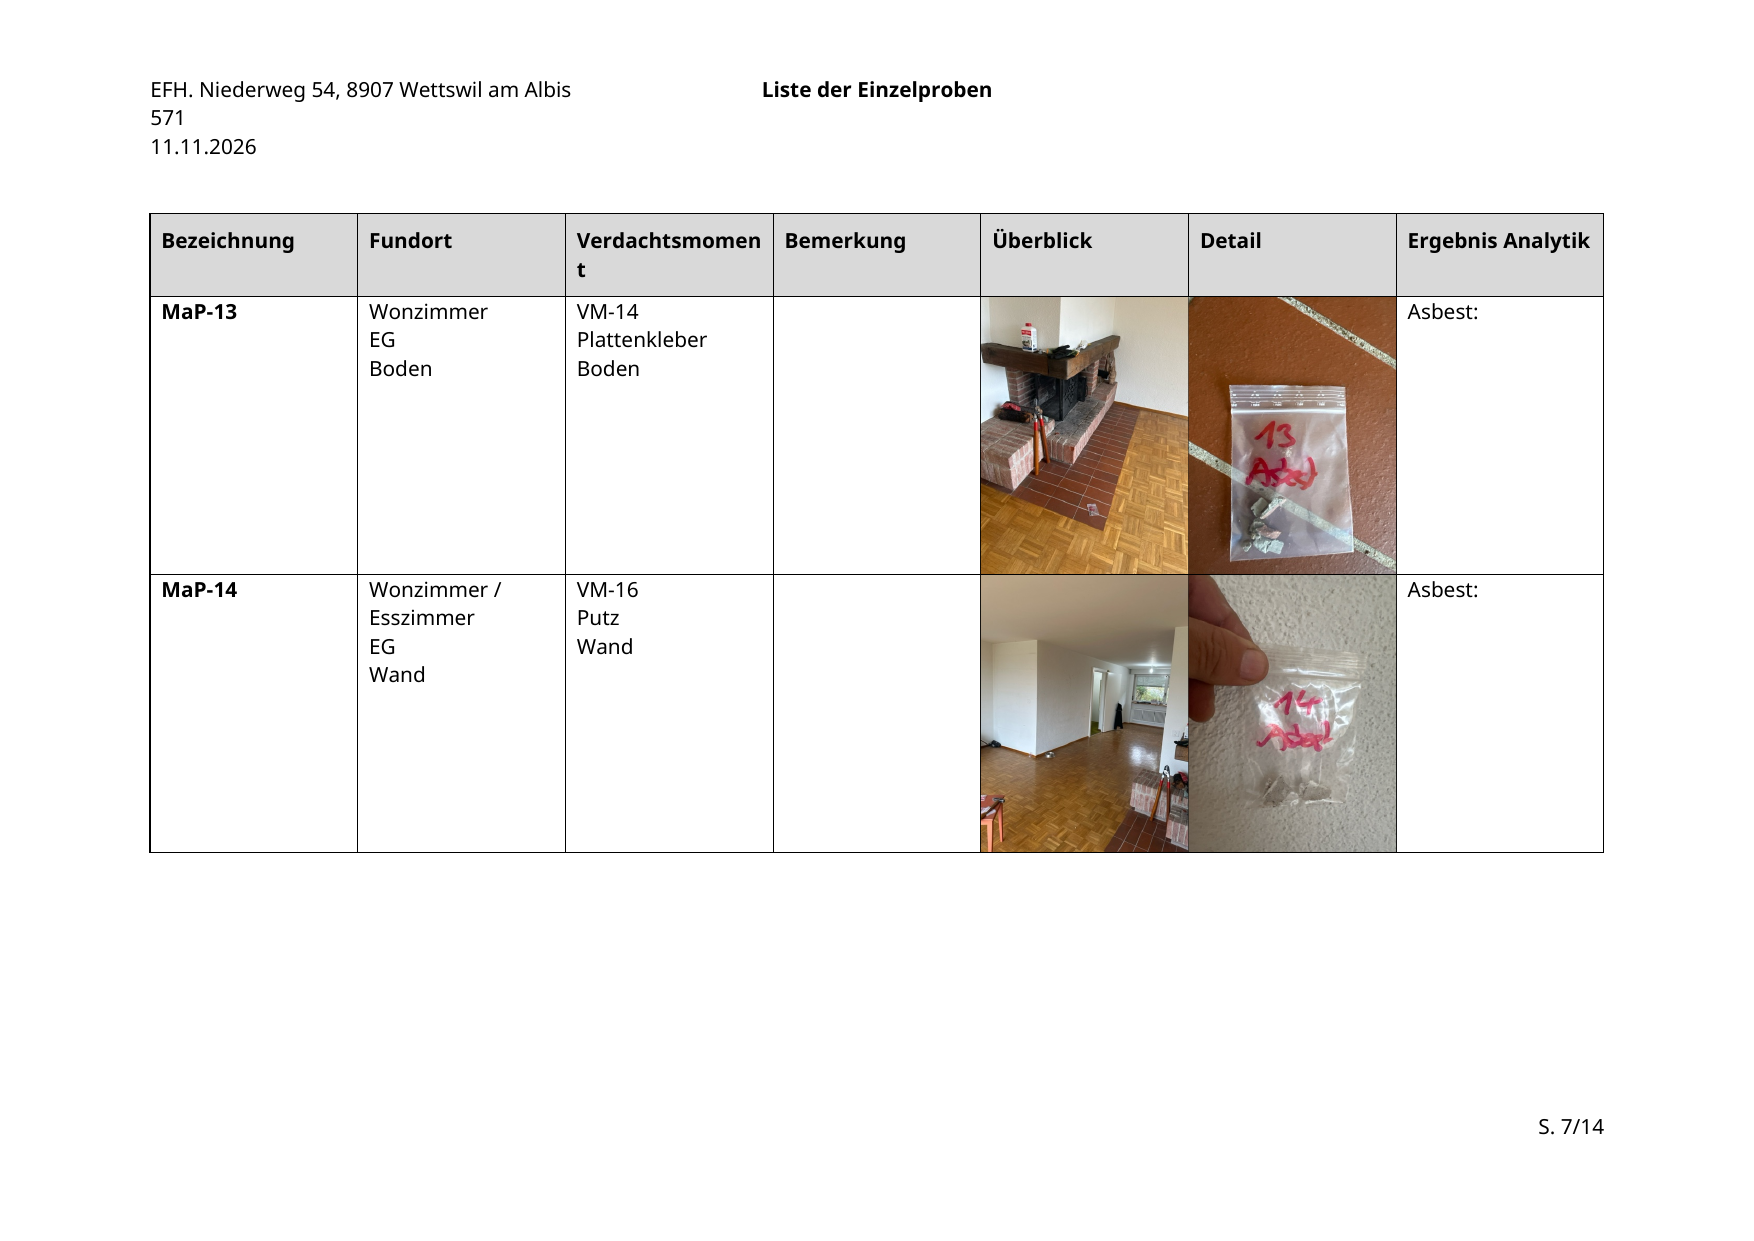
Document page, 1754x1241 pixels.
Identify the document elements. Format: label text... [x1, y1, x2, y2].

table_header Bezeichnung [151, 214, 357, 296]
picture [980, 575, 1397, 852]
table_cell VM-14 Plattenkleber Boden [566, 297, 773, 574]
table_cell [774, 575, 980, 852]
table_header Verdachtsmoment [566, 214, 773, 296]
table_cell Wonzimmer / Esszimmer EG Wand [358, 575, 565, 852]
table_header Fundort [358, 214, 565, 296]
table_header Ergebnis Analytik [1397, 214, 1603, 296]
table_cell VM-16 Putz Wand [566, 575, 773, 852]
table_header Bemerkung [774, 214, 980, 296]
picture [980, 297, 1397, 574]
table_cell [774, 297, 980, 574]
table_header Überblick [981, 214, 1188, 296]
table_header Detail [1189, 214, 1396, 296]
table_cell Wonzimmer EG Boden [358, 297, 565, 574]
table_cell Asbest: [1397, 575, 1603, 852]
table_cell MaP-13 [151, 297, 357, 574]
table_cell MaP-14 [151, 575, 357, 852]
table_cell Asbest: [1397, 297, 1603, 574]
